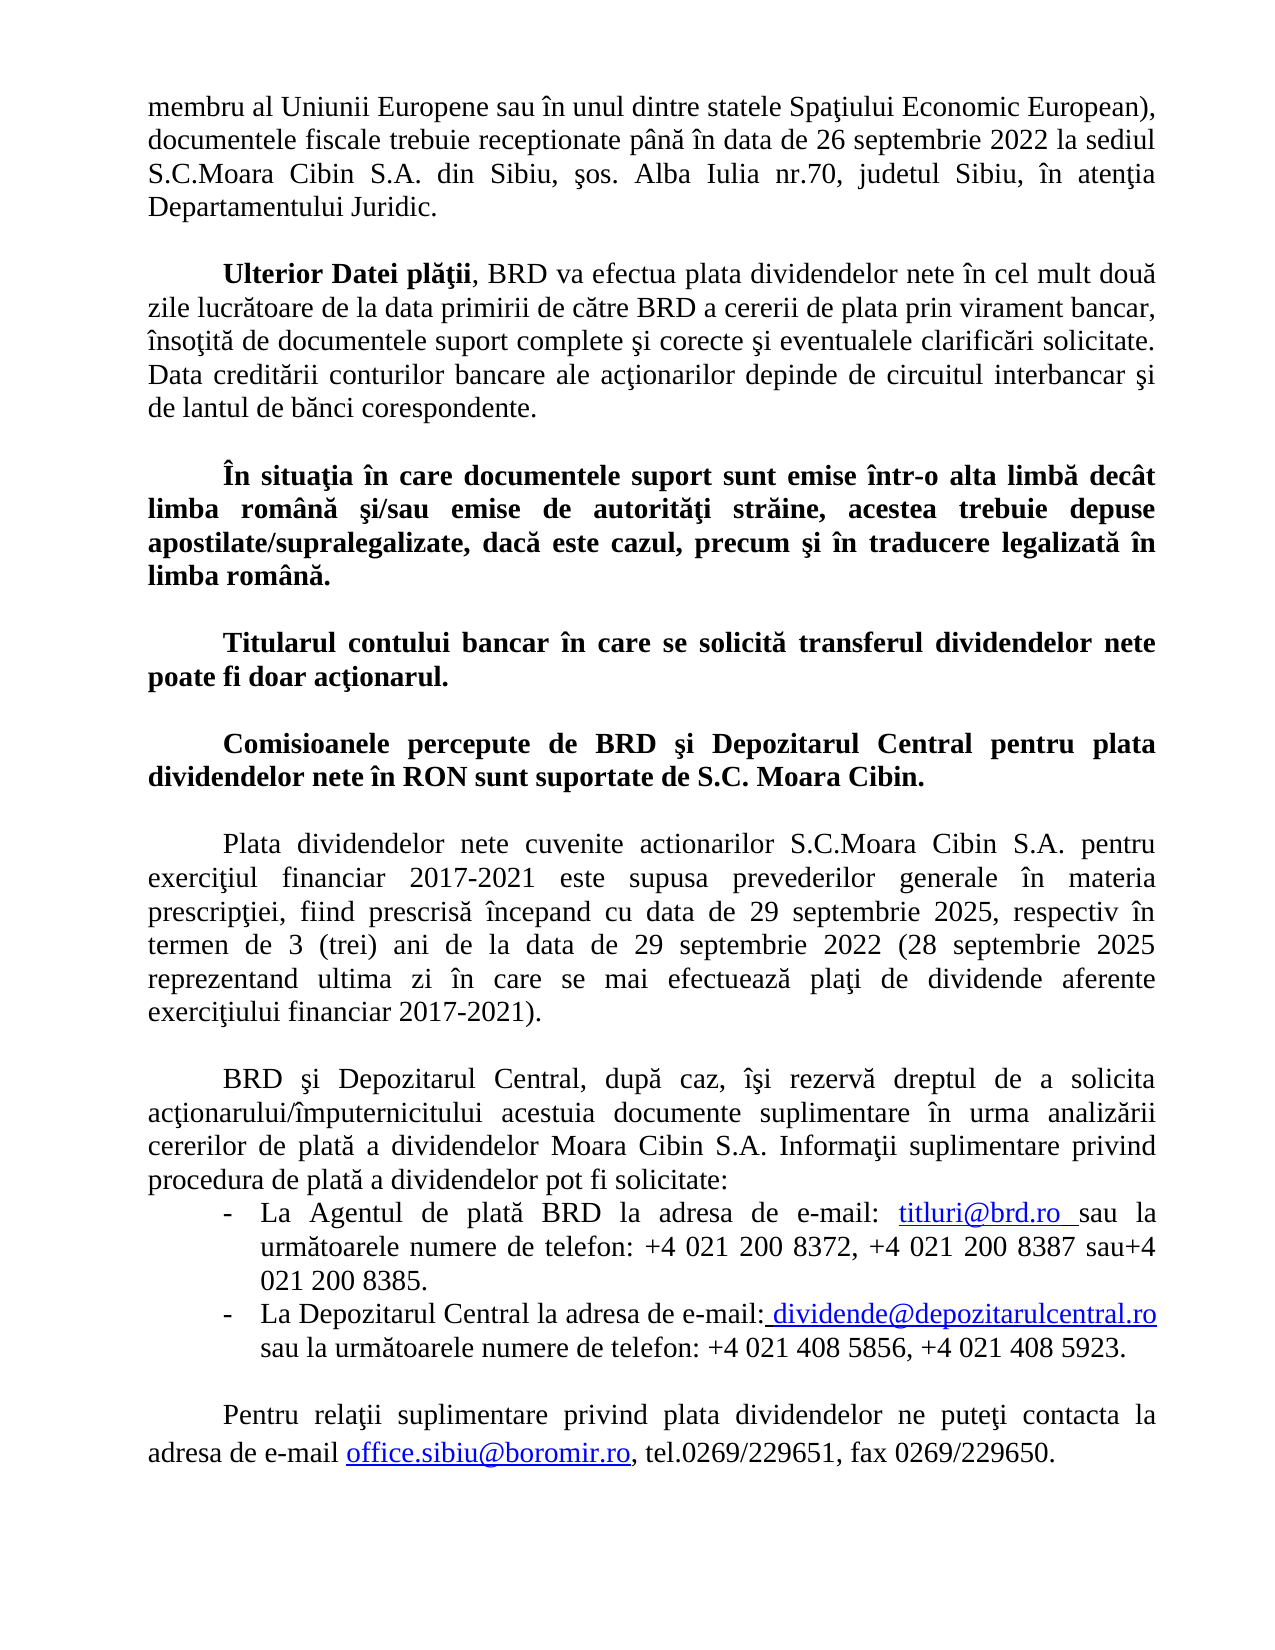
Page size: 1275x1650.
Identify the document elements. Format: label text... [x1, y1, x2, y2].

text Titularul contului bancar în care se solicită transferul dividendelor nete poate fi doar acţionarul. [148, 625, 1157, 692]
list La Depozitarul Central la adresa de e-mail: dividende@depozitarulcentral.ro sau la următoarele numere de telefon: +4 021 408 5856, +4 021 408 5923. [223, 1296, 1157, 1363]
list La Agentul de plată BRD la adresa de e-mail: titluri@brd.ro sau la următoarele numere de telefon: +4 021 200 8372, +4 021 200 8387 sau+4 021 200 8385. [223, 1196, 1157, 1296]
text BRD şi Depozitarul Central, după caz, îşi rezervă dreptul de a solicita acţionarului/împuternicitului acestuia documente suplimentare în urma analizării cererilor de plată a dividendelor Moara Cibin S.A. Informaţii suplimentare privind procedura de plată a dividendelor pot fi solicitate: [148, 1061, 1157, 1196]
text Ulterior Datei plăţii, BRD va efectua plata dividendelor nete în cel mult două zile lucrătoare de la data primirii de către BRD a cererii de plata prin virament bancar, însoţită de documentele suport complete şi corecte şi eventualele clarificări solicitate. Data creditării conturilor bancare ale acţionarilor depinde de circuitul interbancar şi de lantul de bănci corespondente. [148, 256, 1157, 424]
text În situaţia în care documentele suport sunt emise într-o alta limbă decât limba română şi/sau emise de autorităţi străine, acestea trebuie depuse apostilate/supralegalizate, dacă este cazul, precum şi în traducere legalizată în limba română. [148, 458, 1157, 592]
text Plata dividendelor nete cuvenite actionarilor S.C.Moara Cibin S.A. pentru exerciţiul financiar 2017-2021 este supusa prevederilor generale în materia prescripţiei, fiind prescrisă începand cu data de 29 septembrie 2025, respectiv în termen de 3 (trei) ani de la data de 29 septembrie 2022 (28 septembrie 2025 reprezentand ultima zi în care se mai efectuează plaţi de dividende aferente exerciţiului financiar 2017-2021). [148, 827, 1157, 1028]
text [148, 89, 1157, 223]
text Pentru relaţii suplimentare privind plata dividendelor ne puteţi contacta la adresa de e-mail office.sibiu@boromir.ro, tel.0269/229651, fax 0269/229650. [148, 1397, 1157, 1469]
text Comisioanele percepute de BRD şi Depozitarul Central pentru plata dividendelor nete în RON sunt suportate de S.C. Moara Cibin. [148, 726, 1157, 793]
